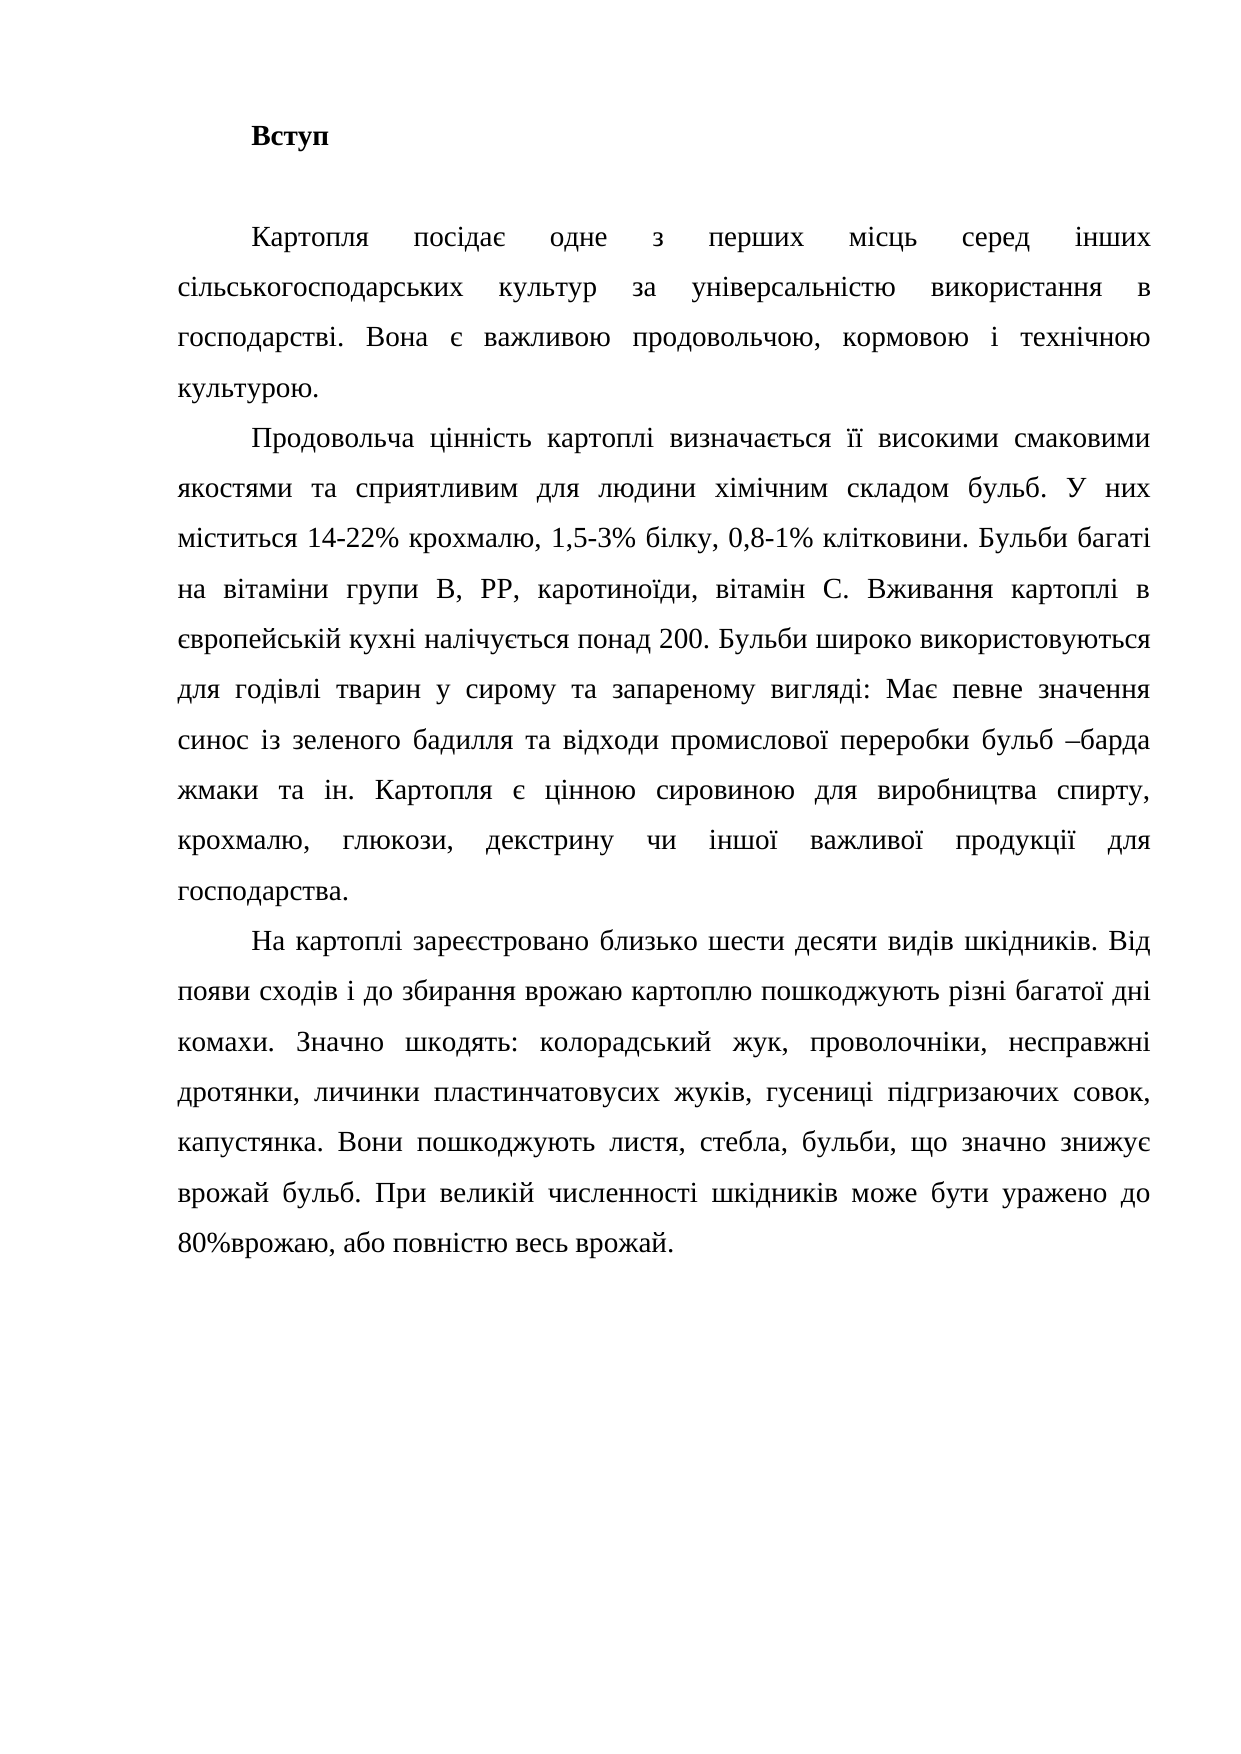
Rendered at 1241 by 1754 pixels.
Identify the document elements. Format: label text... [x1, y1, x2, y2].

text Продовольча цінність картоплі визначається її високими смаковими якостями та сприятливим для людини хімічним складом бульб. У них міститься 14-22% крохмалю, 1,5-3% білку, 0,8-1% клітковини. Бульби багаті на вітаміни групи В, РР, каротиноїди, вітамін С. Вживання картоплі в європейській кухні налічується понад 200. Бульби широко використовуються для годівлі тварин у сирому та запареному вигляді: Має певне значення синос із зеленого бадилля та відходи промислової переробки бульб –барда жмаки та ін. Картопля є цінною сировиною для виробництва спирту, крохмалю, глюкози, декстрину чи іншої важливої продукції для господарства. [177, 420, 1152, 906]
text На картоплі зареєстровано близько шести десяти видів шкідників. Від появи сходів і до збирання врожаю картоплю пошкоджують різні багатої дні комахи. Значно шкодять: колорадський жук, проволочніки, несправжні дротянки, личинки пластинчатовусих жуків, гусениці підгризаючих совок, капустянка. Вони пошкоджують листя, стебла, бульби, що значно знижує врожай бульб. При великій численності шкідників може бути уражено до 80%врожаю, або повністю весь врожай. [177, 923, 1152, 1258]
text Картопля посідає одне з перших місць серед інших сільськогосподарських культур за універсальністю використання в господарстві. Вона є важливою продовольчою, кормовою і технічною культурою. [177, 219, 1152, 403]
text Вступ [177, 118, 1152, 152]
